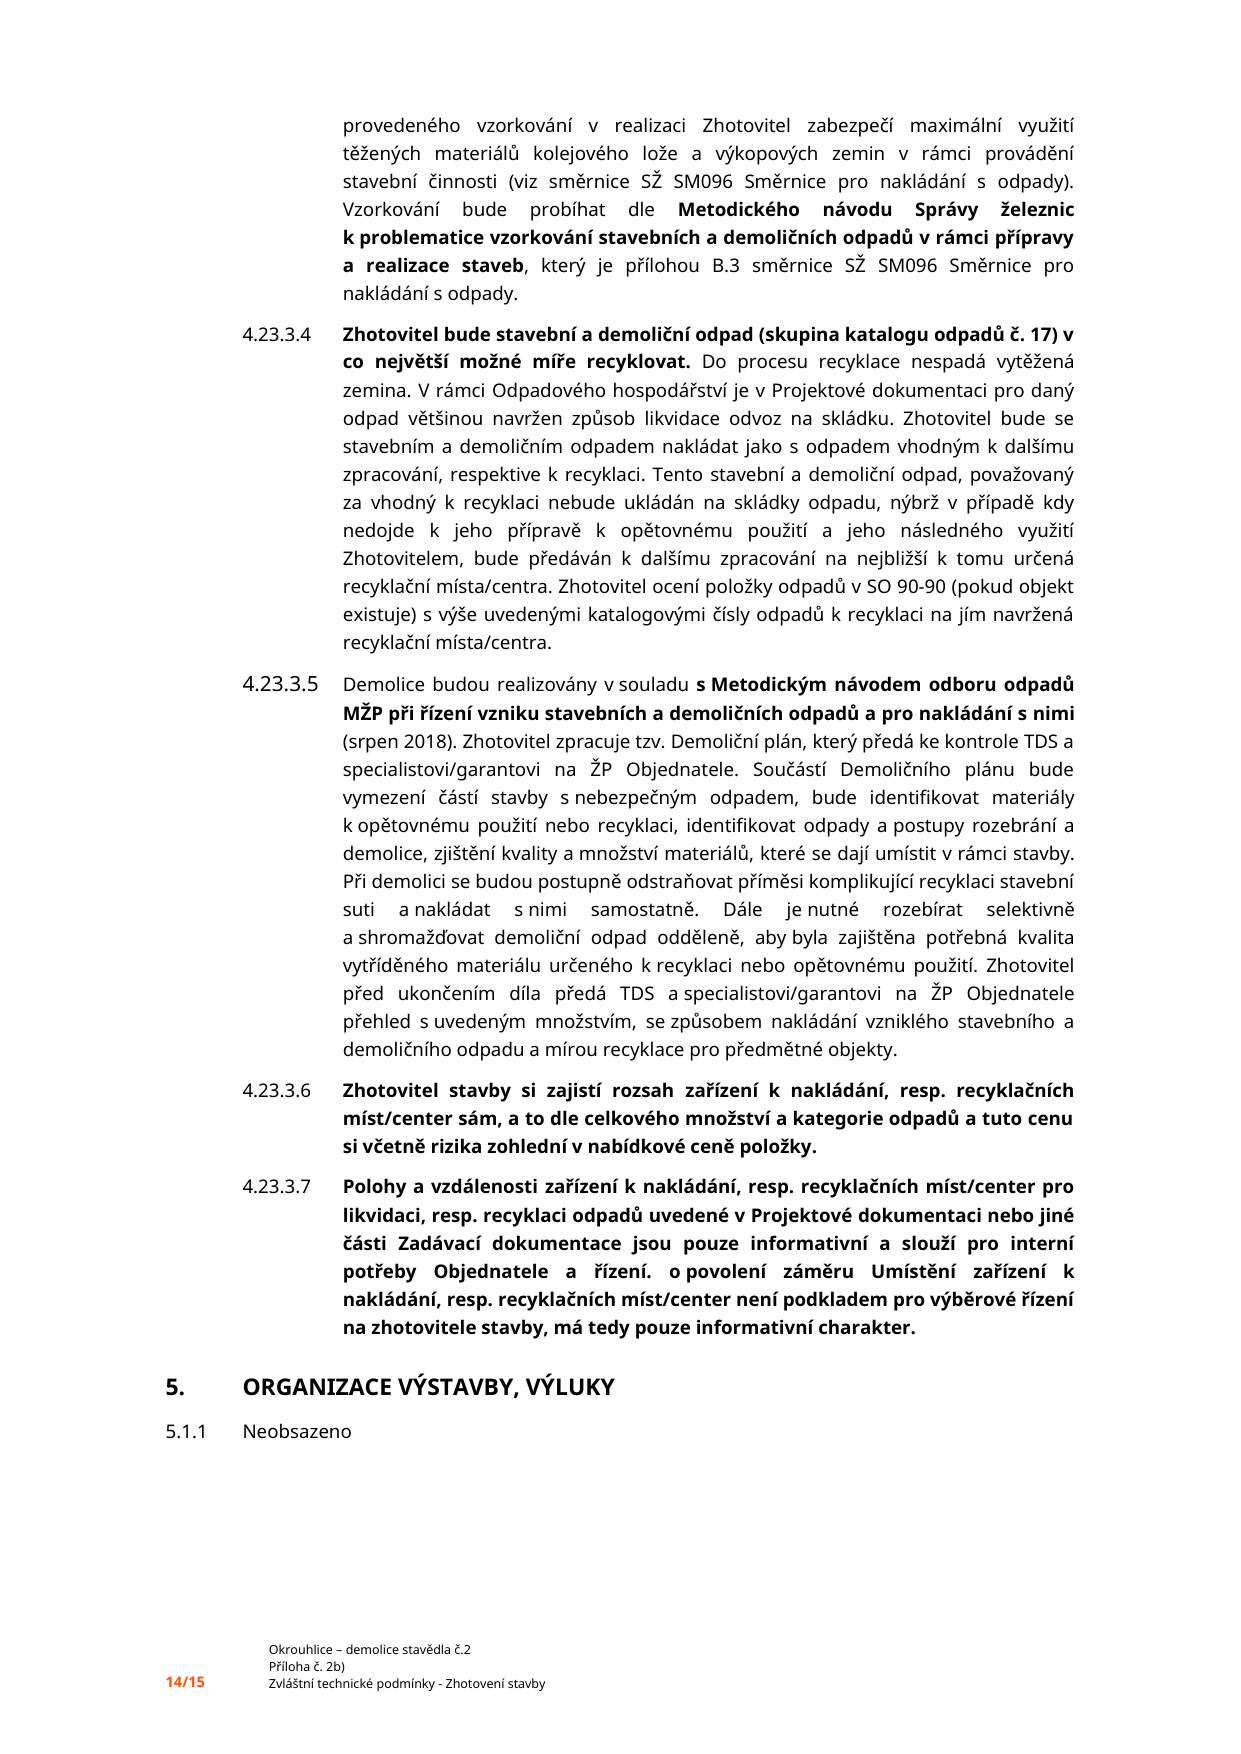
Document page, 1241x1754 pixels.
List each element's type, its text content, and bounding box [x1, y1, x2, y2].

list Demolice budou realizovány v souladu s Metodickým návodem odboru odpadů MŽP při řízení vzniku stavebních a demoličních odpadů a pro nakládání s nimi (srpen 2018). Zhotovitel zpracuje tzv. Demoliční plán, který předá ke kontrole TDS a specialistovi/garantovi na ŽP Objednatele. Součástí Demoličního plánu bude vymezení částí stavby s nebezpečným odpadem, bude identifikovat materiály k opětovnému použití nebo recyklaci, identifikovat odpady a postupy rozebrání a demolice, zjištění kvality a množství materiálů, které se dají umístit v rámci stavby. Při demolici se budou postupně odstraňovat příměsi komplikující recyklaci stavební suti a nakládat s nimi samostatně. Dále je nutné rozebírat selektivně a shromažďovat demoliční odpad odděleně, aby byla zajištěna potřebná kvalita vytříděného materiálu určeného k recyklaci nebo opětovnému použití. Zhotovitel před ukončením díla předá TDS a specialistovi/garantovi na ŽP Objednatele přehled s uvedeným množstvím, se způsobem nakládání vzniklého stavebního a demoličního odpadu a mírou recyklace pro předmětné objekty. [242, 669, 1075, 1062]
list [242, 112, 1075, 306]
list Polohy a vzdálenosti zařízení k nakládání, resp. recyklačních míst/center pro likvidaci, resp. recyklaci odpadů uvedené v Projektové dokumentaci nebo jiné části Zadávací dokumentace jsou pouze informativní a slouží pro interní potřeby Objednatele a řízení. o povolení záměru Umístění zařízení k nakládání, resp. recyklačních míst/center není podkladem pro výběrové řízení na zhotovitele stavby, má tedy pouze informativní charakter. [242, 1174, 1075, 1339]
text Neobsazeno [165, 1418, 1075, 1443]
list Zhotovitel bude stavební a demoliční odpad (skupina katalogu odpadů č. 17) v co největší možné míře recyklovat. Do procesu recyklace nespadá vytěžená zemina. V rámci Odpadového hospodářství je v Projektové dokumentaci pro daný odpad většinou navržen způsob likvidace odvoz na skládku. Zhotovitel bude se stavebním a demoličním odpadem nakládat jako s odpadem vhodným k dalšímu zpracování, respektive k recyklaci. Tento stavební a demoliční odpad, považovaný za vhodný k recyklaci nebude ukládán na skládky odpadu, nýbrž v případě kdy nedojde k jeho přípravě k opětovnému použití a jeho následného využití Zhotovitelem, bude předáván k dalšímu zpracování na nejbližší k tomu určená recyklační místa/centra. Zhotovitel ocení položky odpadů v SO 90-90 (pokud objekt existuje) s výše uvedenými katalogovými čísly odpadů k recyklaci na jím navržená recyklační místa/centra. [242, 321, 1075, 654]
list ORGANIZACE VÝSTAVBY, VÝLUKY [165, 1371, 1075, 1402]
list Zhotovitel stavby si zajistí rozsah zařízení k nakládání, resp. recyklačních míst/center sám, a to dle celkového množství a kategorie odpadů a tuto cenu si včetně rizika zohlední v nabídkové ceně položky. [242, 1077, 1075, 1159]
